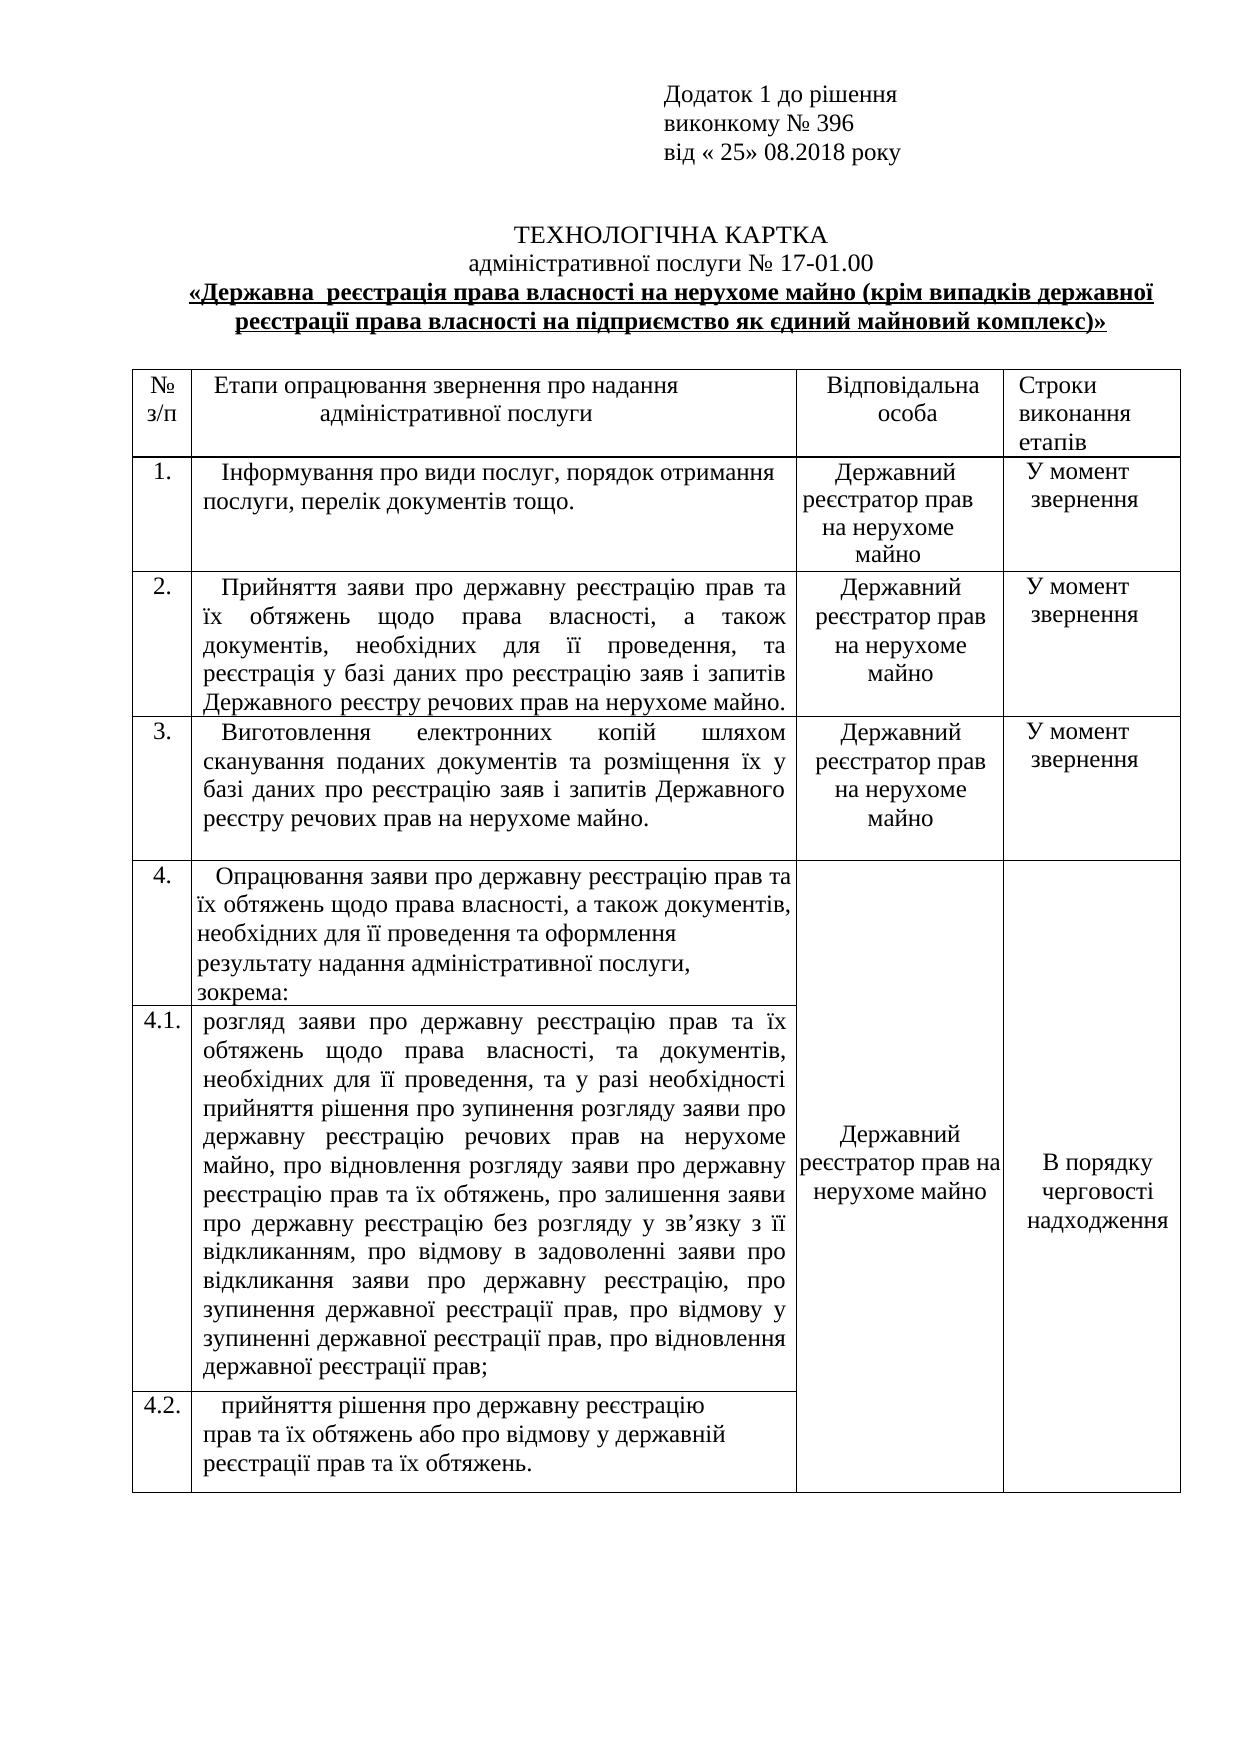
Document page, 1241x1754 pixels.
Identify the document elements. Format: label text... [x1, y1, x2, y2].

table_cell У момент звернення [1004, 717, 1180, 860]
table_cell 1. [133, 458, 191, 571]
table_cell Державний реєстратор прав на нерухоме майно [797, 861, 1003, 1492]
table_cell Виготовлення електронних копій шляхом сканування поданих документів та розміщення їх у базі даних про реєстрацію заяв і запитів Державного реєстру речових прав на нерухоме майно. [192, 717, 796, 860]
text «Державна реєстрація права власності на нерухоме майно (крім випадків державної реєстрації права власності на підприємство як єдиний майновий комплекс)» [162, 277, 1180, 335]
table_cell Прийняття заяви про державну реєстрацію прав та їх обтяжень щодо права власності, а також документів, необхідних для її проведення, та реєстрація у базі даних про реєстрацію заяв і запитів Державного реєстру речових прав на нерухоме майно. [192, 572, 796, 716]
table_header Етапи опрацювання звернення про надання адміністративної послуги [192, 370, 796, 456]
table_cell 3. [133, 717, 191, 860]
table_cell Державний реєстратор прав на нерухоме майно [797, 717, 1003, 860]
table_cell прийняття рішення про державну реєстрацію прав та їх обтяжень або про відмову у державній реєстрації прав та їх обтяжень. [192, 1392, 796, 1492]
table_cell розгляд заяви про державну реєстрацію прав та їх обтяжень щодо права власності, та документів, необхідних для її проведення, та у разі необхідності прийняття рішення про зупинення розгляду заяви про державну реєстрацію речових прав на нерухоме майно, про відновлення розгляду заяви про державну реєстрацію прав та їх обтяжень, про залишення заяви про державну реєстрацію без розгляду у зв’язку з її відкликанням, про відмову в задоволенні заяви про відкликання заяви про державну реєстрацію, про зупинення державної реєстрації прав, про відмову у зупиненні державної реєстрації прав, про відновлення державної реєстрації прав; [192, 1006, 796, 1391]
text виконкому № 396 [664, 108, 1077, 137]
table_header Строки виконання етапів [1004, 370, 1180, 456]
table_header № з/п [133, 370, 191, 456]
table_cell Державний реєстратор прав на нерухоме майно [797, 458, 1003, 571]
text Додаток 1 до рішення [58, 79, 1077, 108]
table_cell Опрацювання заяви про державну реєстрацію прав та їх обтяжень щодо права власності, а також документів, необхідних для її проведення та оформлення результату надання адміністративної послуги, зокрема: [192, 861, 796, 1005]
table_cell 4. [133, 861, 191, 1005]
table_cell Інформування про види послуг, порядок отримання послуги, перелік документів тощо. [192, 458, 796, 571]
table_cell 4.1. [133, 1006, 191, 1391]
table_header Відповідальна особа [797, 370, 1003, 456]
table_cell 2. [133, 572, 191, 716]
table_cell У момент звернення [1004, 458, 1180, 571]
table_cell Державний реєстратор прав на нерухоме майно [797, 572, 1003, 716]
table_cell В порядку черговості надходження [1004, 861, 1180, 1492]
text ТЕХНОЛОГІЧНА КАРТКА [162, 220, 1180, 248]
table_cell У момент звернення [1004, 572, 1180, 716]
table_cell 4.2. [133, 1392, 191, 1492]
text адміністративної послуги № 17-01.00 [162, 248, 1180, 277]
text від « 25» 08.2018 року [664, 137, 1077, 165]
